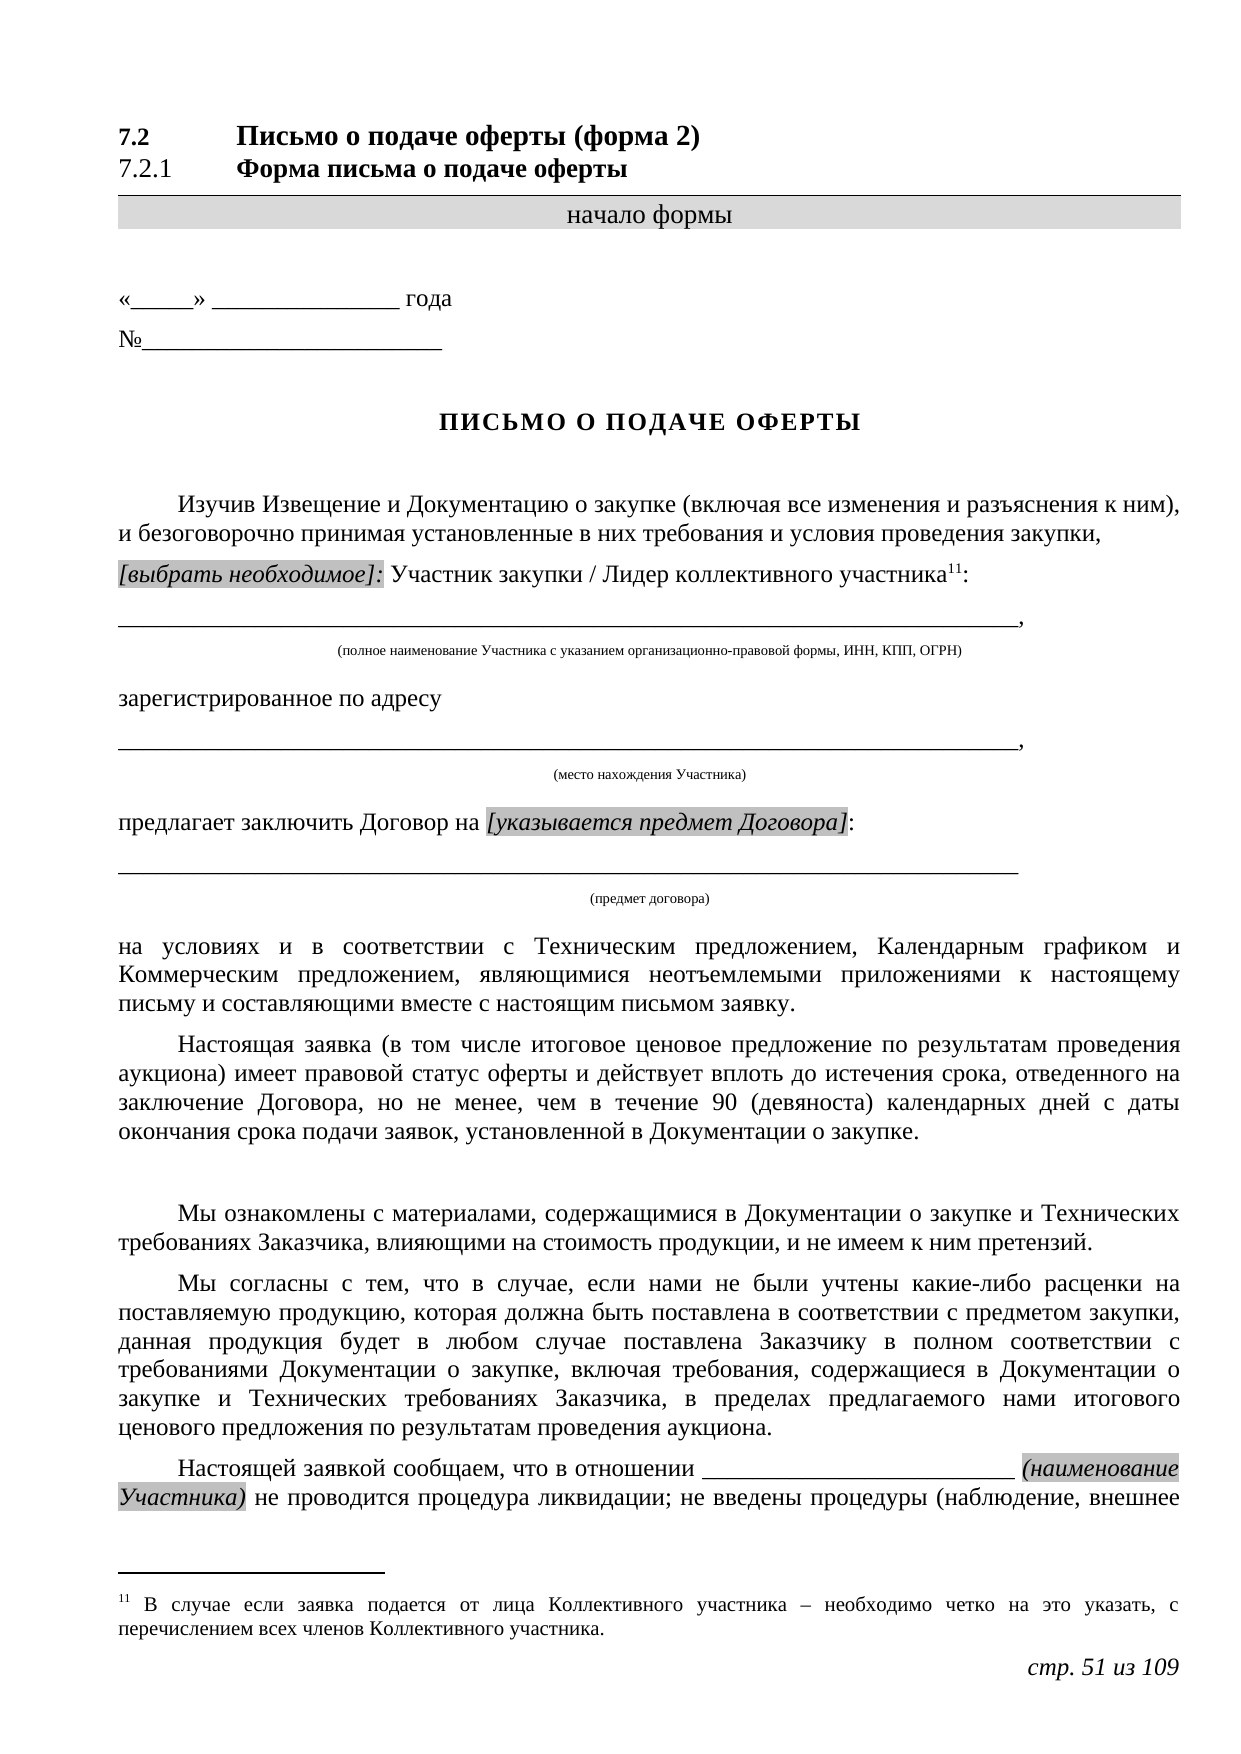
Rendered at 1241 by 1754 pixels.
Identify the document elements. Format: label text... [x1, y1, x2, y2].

text (полное наименование Участника с указанием организационно-правовой формы, ИНН, КПП, ОГРН) [118, 642, 1181, 671]
text Форма письма о подаче оферты [118, 152, 1181, 183]
subtitle Письмо о подаче оферты (форма 2) [118, 118, 1181, 152]
text Мы согласны с тем, что в случае, если нами не были учтены какие-либо расценки на поставляемую продукцию, которая должна быть поставлена в соответствии с предметом закупки, данная продукция будет в любом случае поставлена Заказчику в полном соответствии с требованиями Документации о закупке, включая требования, содержащиеся в Документации о закупке и Технических требованиях Заказчика, в пределах предлагаемого нами итогового ценового предложения по результатам проведения аукциона. [118, 1268, 1181, 1441]
text Изучив Извещение и Документацию о закупке (включая все изменения и разъяснения к ним), и безоговорочно принимая установленные в них требования и условия проведения закупки, [118, 489, 1181, 547]
text (предмет договора) [118, 889, 1181, 918]
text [118, 1453, 1181, 1511]
text начало формы [118, 196, 1181, 229]
text Настоящая заявка (в том числе итоговое ценовое предложение по результатам проведения аукциона) имеет правовой статус оферты и действует вплоть до истечения срока, отведенного на заключение Договора, но не менее, чем в течение 90 (девяноста) календарных дней с даты окончания срока подачи заявок, установленной в Документации о закупке. [118, 1029, 1181, 1144]
text ________________________________________________________________________, [118, 601, 1181, 629]
text на условиях и в соответствии с Техническим предложением, Календарным графиком и Коммерческим предложением, являющимися неотъемлемыми приложениями к настоящему письму и составляющими вместе с настоящим письмом заявку. [118, 931, 1181, 1017]
text Письмо о подаче оферты [118, 407, 1181, 436]
text (место нахождения Участника) [118, 766, 1181, 794]
text предлагает заключить Договор на [указывается предмет Договора]: [848, 807, 1181, 836]
text [выбрать необходимое]: Участник закупки / Лидер коллективного участника: [118, 559, 1181, 588]
text «_____» _______________ года [118, 283, 635, 312]
text предлагает заключить Договор на [указывается предмет Договора]: [118, 807, 486, 836]
text зарегистрированное по адресу [118, 683, 1181, 712]
text Мы ознакомлены с материалами, содержащимися в Документации о закупке и Технических требованиях Заказчика, влияющими на стоимость продукции, и не имеем к ним претензий. [118, 1198, 1181, 1256]
text ________________________________________________________________________, [118, 724, 1181, 753]
text ________________________________________________________________________ [118, 848, 1181, 877]
text №________________________ [118, 324, 635, 353]
